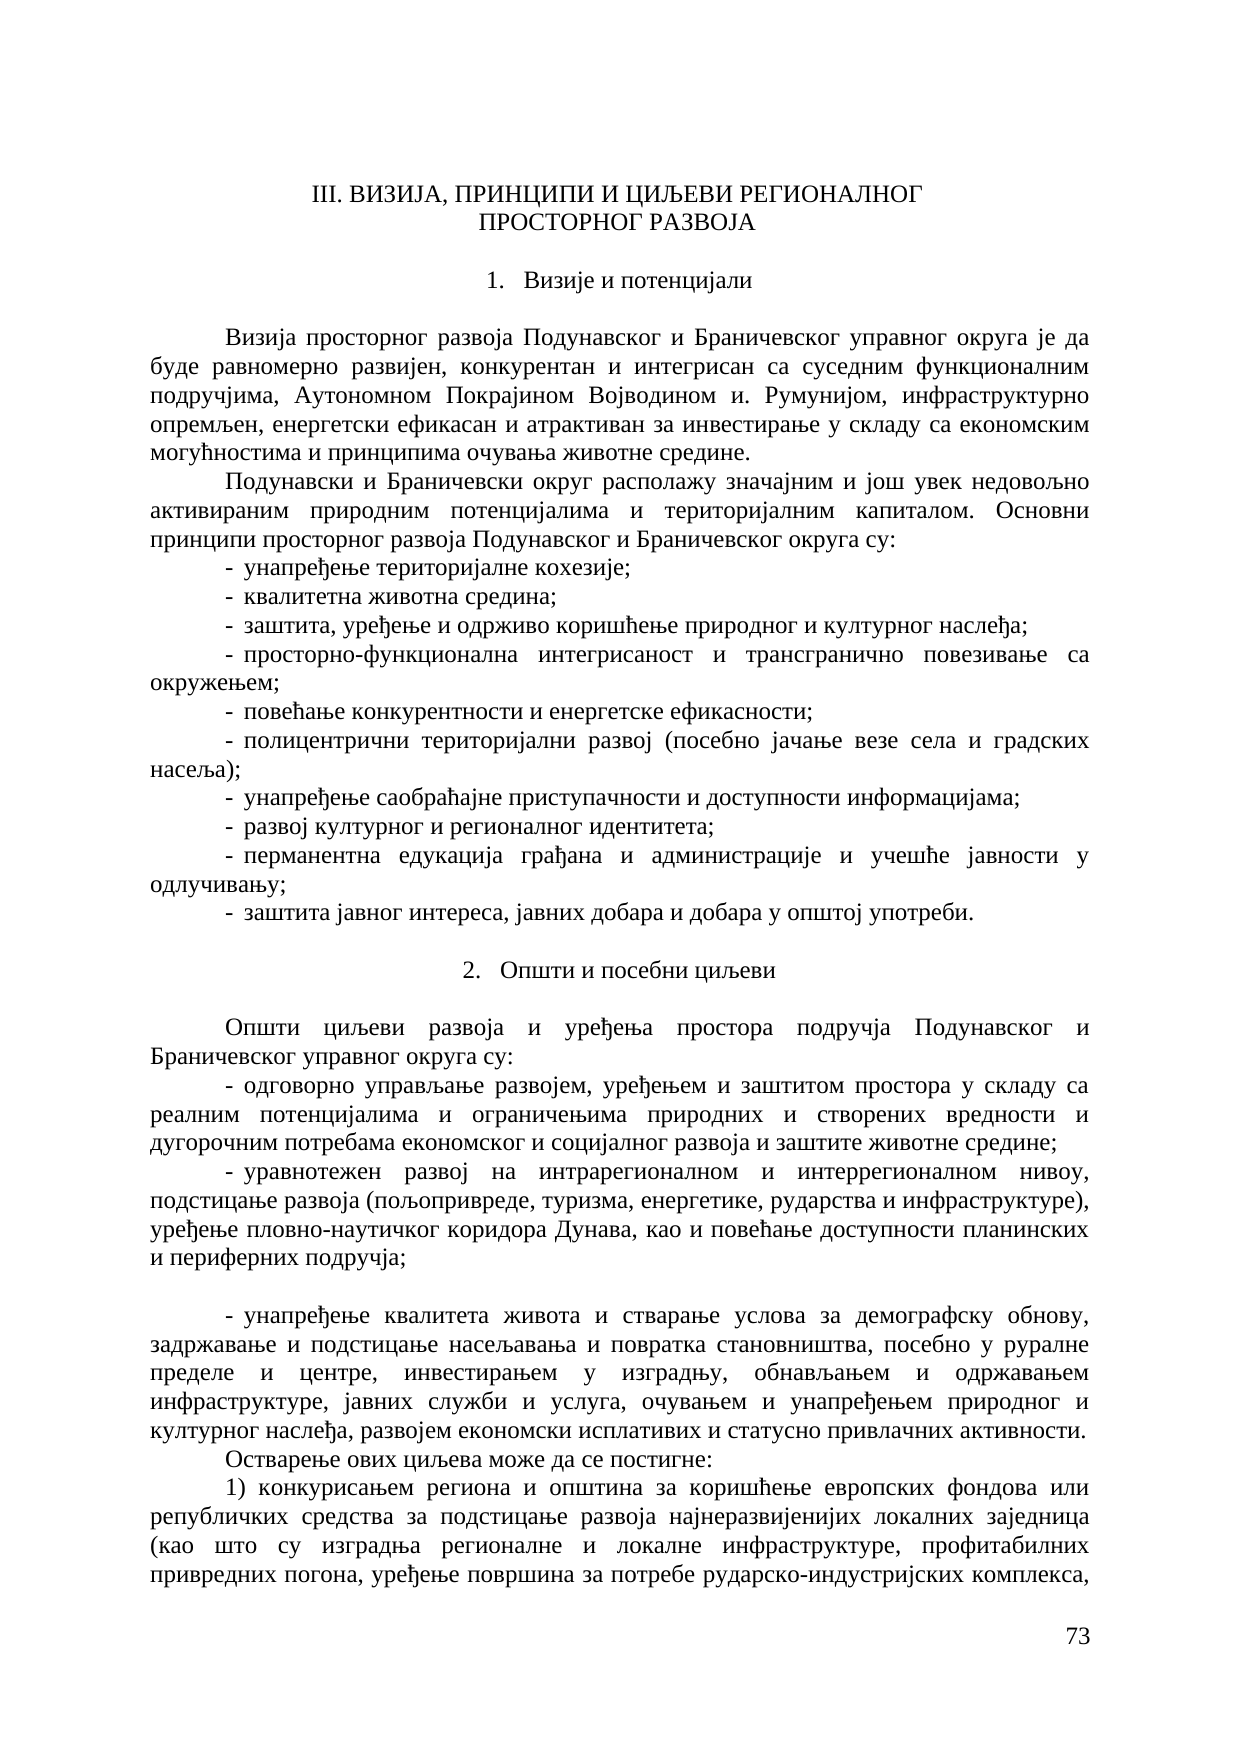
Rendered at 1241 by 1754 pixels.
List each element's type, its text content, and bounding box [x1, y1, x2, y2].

list повећање конкурентности и енергетске ефикасности; [150, 696, 1090, 725]
list Општи и посебни циљеви [148, 955, 1090, 984]
text III. ВИЗИЈА, ПРИНЦИПИ И ЦИЉЕВИ РЕГИОНАЛНОГ [144, 179, 1090, 207]
list заштита, уређење и одрживо коришћење природног и културног наслеђа; [150, 610, 1090, 639]
list заштита јавног интереса, јавних добара и добара у општој употреби. [150, 897, 1090, 926]
list квалитетна животна средина; [150, 581, 1090, 610]
list перманентна едукација грађана и администрације и учешће јавности у одлучивању; [150, 840, 1090, 897]
text Подунавски и Браничевски округ располажу значајним и још увек недовољно активираним природним потенцијалима и територијалним капиталом. Основни принципи просторног развоја Подунавског и Браничевског округа су: [150, 466, 1090, 552]
list уравнотежен развој на интрарегионалном и интеррегионалном нивоу, подстицање развоја (пољопривреде, туризма, енергетике, рударства и инфраструктуре), уређење пловно-наутичког коридора Дунава, као и повећање доступности планинских и периферних подручја; [150, 1156, 1090, 1271]
list одговорно управљање развојем, уређењем и заштитом простора у складу са реалним потенцијалима и ограничењима природних и створених вредности и дугорочним потребама економског и социјалног развоја и заштите животне средине; [150, 1070, 1090, 1156]
list унапређење саобраћајне приступачности и доступности информацијама; [150, 782, 1090, 811]
list развој културног и регионалног идентитета; [150, 811, 1090, 840]
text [150, 1472, 1090, 1587]
list Визије и потенцијали [148, 265, 1090, 294]
list просторно-функционална интегрисаност и трансгранично повезивање са окружењем; [150, 639, 1090, 696]
list полицентрични територијални развој (посебно јачање везе села и градских насеља); [150, 725, 1090, 782]
list унапређење територијалне кохезије; [150, 552, 1090, 581]
text ПРОСТОРНОГ РАЗВОЈА [144, 207, 1090, 236]
text Визија просторног развоја Подунавског и Браничевског управног округа је да буде равномерно развијен, конкурентан и интегрисан са суседним функционалним подручјима, Аутономном Покрајином Војводином и. Румунијом, инфраструктурно опремљен, енергетски ефикасан и атрактиван за инвестирање у складу са економским могућностима и принципима очувања животне средине. [150, 322, 1090, 466]
list унапређење квалитета живота и стварање услова за демографску обнову, задржавање и подстицање насељавања и повратка становништва, посебно у руралне пределе и центре, инвестирањем у изградњу, обнављањем и одржавањем инфраструктуре, јавних служби и услуга, очувањем и унапређењем природног и културног наслеђа, развојем економски исплативих и статусно привлачних активности. [150, 1300, 1090, 1444]
text Општи циљеви развоја и уређења простора подручја Подунавског и Браничевског управног округа су: [150, 1012, 1090, 1070]
text Остварење ових циљева може да се постигне: [150, 1444, 1090, 1472]
